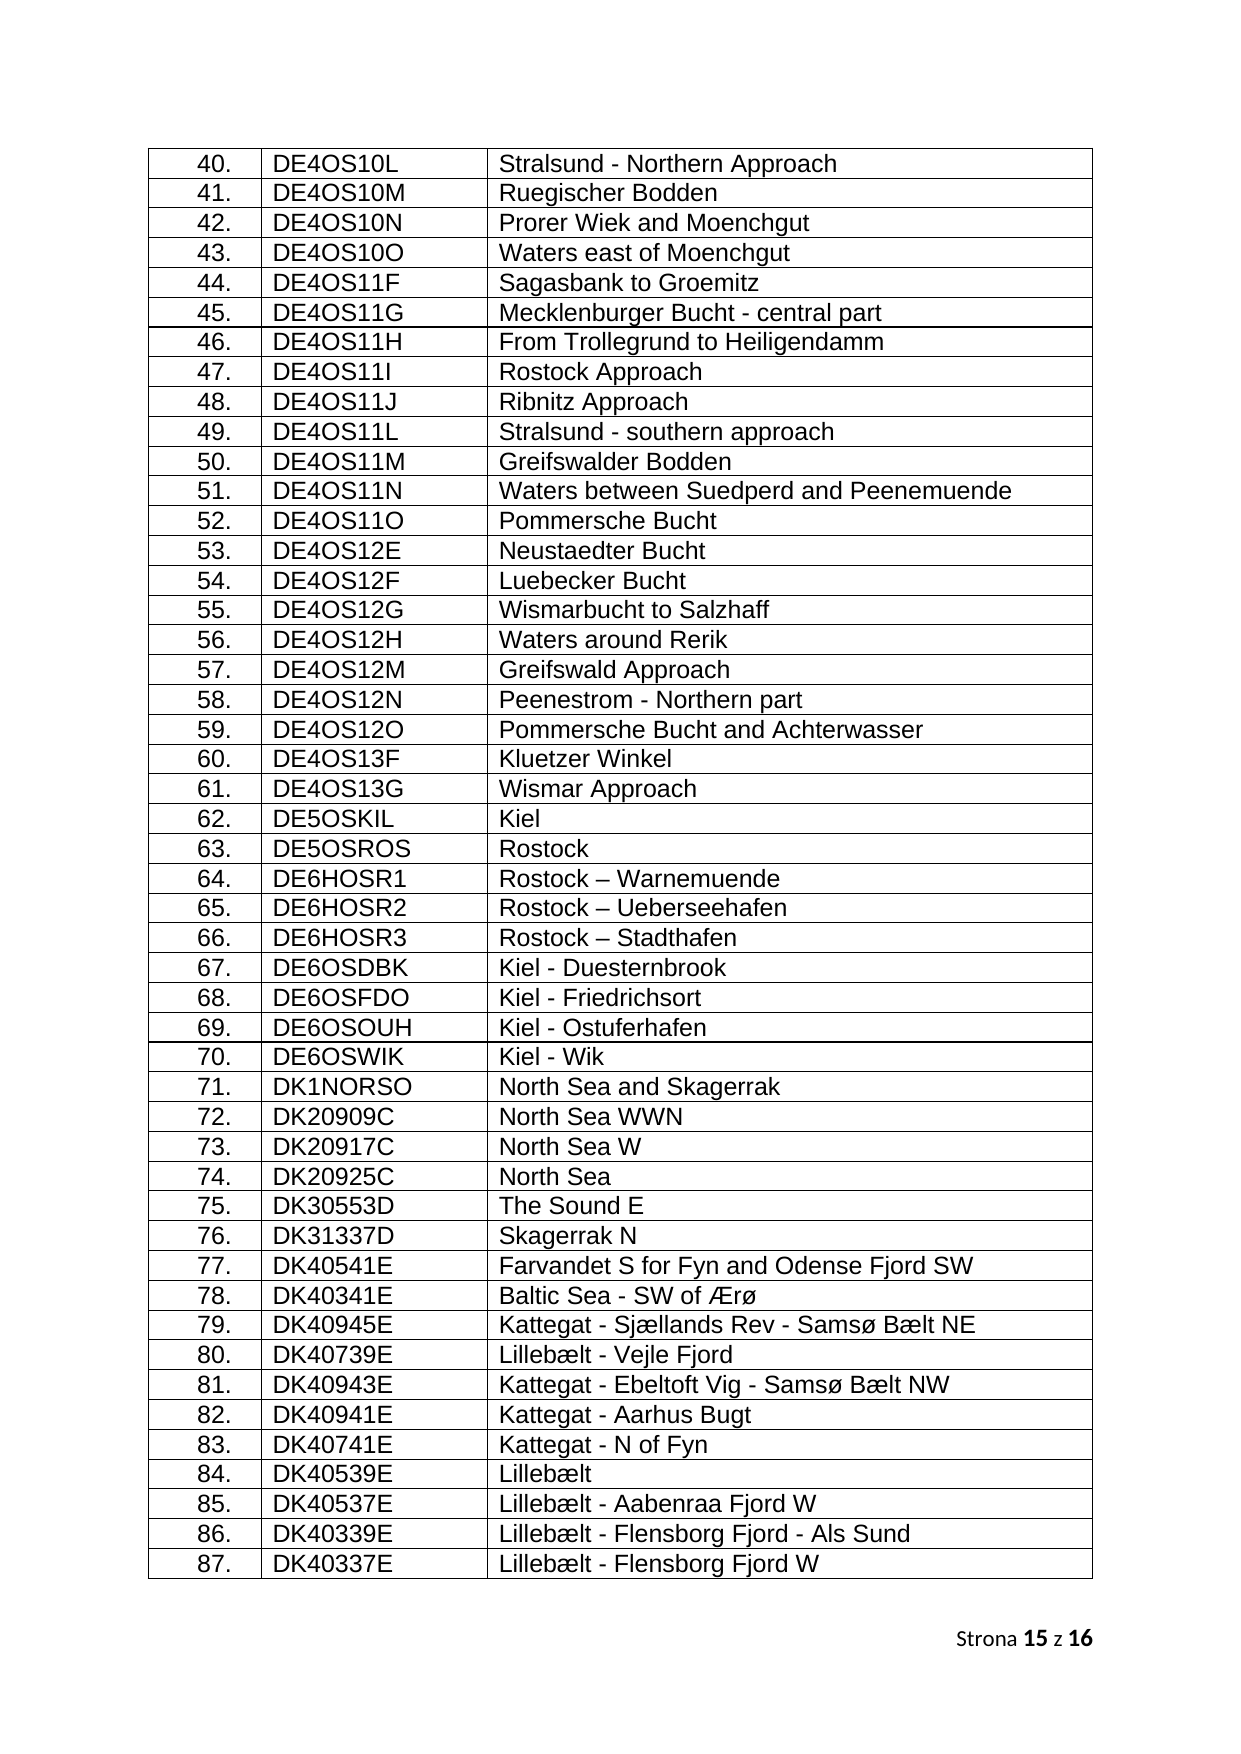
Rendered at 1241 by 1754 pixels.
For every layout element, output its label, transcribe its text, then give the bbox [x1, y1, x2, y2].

table_cell [149, 1489, 261, 1518]
table_cell DE4OS11M [262, 447, 487, 475]
table_cell Luebecker Bucht [488, 566, 1092, 594]
table_cell DK40537E [262, 1489, 487, 1518]
table_cell DK40941E [262, 1400, 487, 1429]
table_cell DE5OSKIL [262, 804, 487, 833]
table_cell Neustaedter Bucht [488, 536, 1092, 565]
table_cell Farvandet S for Fyn and Odense Fjord SW [488, 1251, 1092, 1280]
table_cell [149, 745, 261, 773]
table_cell DK40341E [262, 1281, 487, 1309]
table_cell Lillebælt [488, 1460, 1092, 1488]
table_cell Kattegat - Aarhus Bugt [488, 1400, 1092, 1429]
table_cell DK20909C [262, 1102, 487, 1131]
table_cell DK40539E [262, 1460, 487, 1488]
table_cell [149, 894, 261, 922]
table_cell [149, 1370, 261, 1399]
table_cell Kattegat - Ebeltoft Vig - Samsø Bælt NW [488, 1370, 1092, 1399]
table_cell Kattegat - Sjællands Rev - Samsø Bælt NE [488, 1311, 1092, 1339]
table_cell DE4OS11L [262, 417, 487, 446]
table_cell [149, 447, 261, 475]
table_cell DK40337E [262, 1549, 487, 1578]
table_cell Pommersche Bucht [488, 506, 1092, 535]
table_cell Ribnitz Approach [488, 387, 1092, 416]
table_cell [149, 804, 261, 833]
table_cell [149, 387, 261, 416]
table_cell DE6OSFDO [262, 983, 487, 1012]
table_cell [149, 953, 261, 982]
table_cell DE4OS12F [262, 566, 487, 594]
table_cell [149, 149, 261, 177]
table_cell [149, 476, 261, 505]
table_cell [149, 715, 261, 743]
table_cell Waters around Rerik [488, 625, 1092, 654]
table_cell [149, 1460, 261, 1488]
table_cell DE6OSDBK [262, 953, 487, 982]
table_cell North Sea and Skagerrak [488, 1072, 1092, 1101]
table_cell DE5OSROS [262, 834, 487, 863]
table_cell DE6HOSR1 [262, 864, 487, 892]
table_cell DE4OS11J [262, 387, 487, 416]
table_cell [149, 1340, 261, 1369]
table_cell Mecklenburger Bucht - central part [488, 298, 1092, 326]
table_cell Wismar Approach [488, 774, 1092, 803]
table_cell Stralsund - southern approach [488, 417, 1092, 446]
table_cell [149, 1221, 261, 1250]
table_cell DE4OS12E [262, 536, 487, 565]
table_cell DK31337D [262, 1221, 487, 1250]
table_cell DK40739E [262, 1340, 487, 1369]
table_cell Peenestrom - Northern part [488, 685, 1092, 714]
table_cell DK30553D [262, 1191, 487, 1220]
table_cell Prorer Wiek and Moenchgut [488, 208, 1092, 237]
table_cell DE4OS11G [262, 298, 487, 326]
table_cell Kiel [488, 804, 1092, 833]
table_cell [149, 298, 261, 326]
table_cell Lillebælt - Flensborg Fjord W [488, 1549, 1092, 1578]
table_cell DK40541E [262, 1251, 487, 1280]
table_cell [149, 1013, 261, 1041]
table_cell [149, 536, 261, 565]
table_cell DE4OS11I [262, 357, 487, 386]
table_cell [149, 179, 261, 207]
table_cell DE4OS10O [262, 238, 487, 267]
table_cell [149, 1549, 261, 1578]
table_cell [149, 1400, 261, 1429]
table_cell Wismarbucht to Salzhaff [488, 596, 1092, 624]
table_cell DE6HOSR2 [262, 894, 487, 922]
table_cell [149, 1281, 261, 1309]
table_cell DE4OS11H [262, 328, 487, 356]
table_cell Stralsund - Northern Approach [488, 149, 1092, 177]
table_cell DE4OS12N [262, 685, 487, 714]
table_cell [149, 238, 261, 267]
table_cell Rostock [488, 834, 1092, 863]
table_cell DK20917C [262, 1132, 487, 1161]
table_cell DE4OS11F [262, 268, 487, 297]
table_cell Rostock – Stadthafen [488, 923, 1092, 952]
table_cell Kiel - Ostuferhafen [488, 1013, 1092, 1041]
table_cell From Trollegrund to Heiligendamm [488, 328, 1092, 356]
table_cell Waters between Suedperd and Peenemuende [488, 476, 1092, 505]
table_cell [149, 596, 261, 624]
table_cell Skagerrak N [488, 1221, 1092, 1250]
table_cell [149, 328, 261, 356]
table_cell DE6OSWIK [262, 1043, 487, 1071]
table_cell [149, 655, 261, 684]
table_cell North Sea WWN [488, 1102, 1092, 1131]
table_cell [149, 506, 261, 535]
table_cell North Sea [488, 1162, 1092, 1190]
table_cell [149, 1043, 261, 1071]
table_cell DE4OS12O [262, 715, 487, 743]
table_cell DE6HOSR3 [262, 923, 487, 952]
table_cell [149, 864, 261, 892]
table_cell DE4OS10L [262, 149, 487, 177]
table_cell [149, 834, 261, 863]
table_cell [149, 417, 261, 446]
table_cell [149, 1162, 261, 1190]
table_cell [149, 923, 261, 952]
table_cell [149, 1132, 261, 1161]
table_cell Waters east of Moenchgut [488, 238, 1092, 267]
table_cell [149, 208, 261, 237]
table_cell DK20925C [262, 1162, 487, 1190]
table_cell Baltic Sea - SW of Ærø [488, 1281, 1092, 1309]
table_cell DE6OSOUH [262, 1013, 487, 1041]
table_cell Kiel - Friedrichsort [488, 983, 1092, 1012]
table_cell [149, 1519, 261, 1548]
table_cell Rostock – Warnemuende [488, 864, 1092, 892]
table_cell [149, 268, 261, 297]
table_cell Pommersche Bucht and Achterwasser [488, 715, 1092, 743]
table_cell Kattegat - N of Fyn [488, 1430, 1092, 1458]
table_cell The Sound E [488, 1191, 1092, 1220]
table_cell DE4OS12G [262, 596, 487, 624]
table_cell [149, 1430, 261, 1458]
table_cell DE4OS10M [262, 179, 487, 207]
table_cell [149, 357, 261, 386]
table_cell [149, 625, 261, 654]
table_cell DE4OS10N [262, 208, 487, 237]
table_cell Kiel - Wik [488, 1043, 1092, 1071]
table_cell North Sea W [488, 1132, 1092, 1161]
table_cell Rostock Approach [488, 357, 1092, 386]
table_cell DE4OS11O [262, 506, 487, 535]
table_cell Greifswalder Bodden [488, 447, 1092, 475]
table_cell [149, 1191, 261, 1220]
table_cell [149, 1311, 261, 1339]
table_cell DE4OS11N [262, 476, 487, 505]
table_cell DE4OS12M [262, 655, 487, 684]
table_cell [149, 685, 261, 714]
table_cell Kiel - Duesternbrook [488, 953, 1092, 982]
table_cell DE4OS13F [262, 745, 487, 773]
table_cell DK40741E [262, 1430, 487, 1458]
table_cell [149, 774, 261, 803]
table_cell DK40943E [262, 1370, 487, 1399]
table_cell Lillebælt - Flensborg Fjord - Als Sund [488, 1519, 1092, 1548]
table_cell DE4OS12H [262, 625, 487, 654]
table_cell Rostock – Ueberseehafen [488, 894, 1092, 922]
table_cell DK1NORSO [262, 1072, 487, 1101]
table_cell Greifswald Approach [488, 655, 1092, 684]
table_cell [149, 983, 261, 1012]
table_cell Kluetzer Winkel [488, 745, 1092, 773]
table_cell DK40339E [262, 1519, 487, 1548]
table_cell [149, 1072, 261, 1101]
table_cell Sagasbank to Groemitz [488, 268, 1092, 297]
table_cell DK40945E [262, 1311, 487, 1339]
table_cell DE4OS13G [262, 774, 487, 803]
table_cell [149, 566, 261, 594]
table_cell Lillebælt - Vejle Fjord [488, 1340, 1092, 1369]
table_cell Lillebælt - Aabenraa Fjord W [488, 1489, 1092, 1518]
table_cell [149, 1102, 261, 1131]
table_cell [149, 1251, 261, 1280]
table_cell Ruegischer Bodden [488, 179, 1092, 207]
